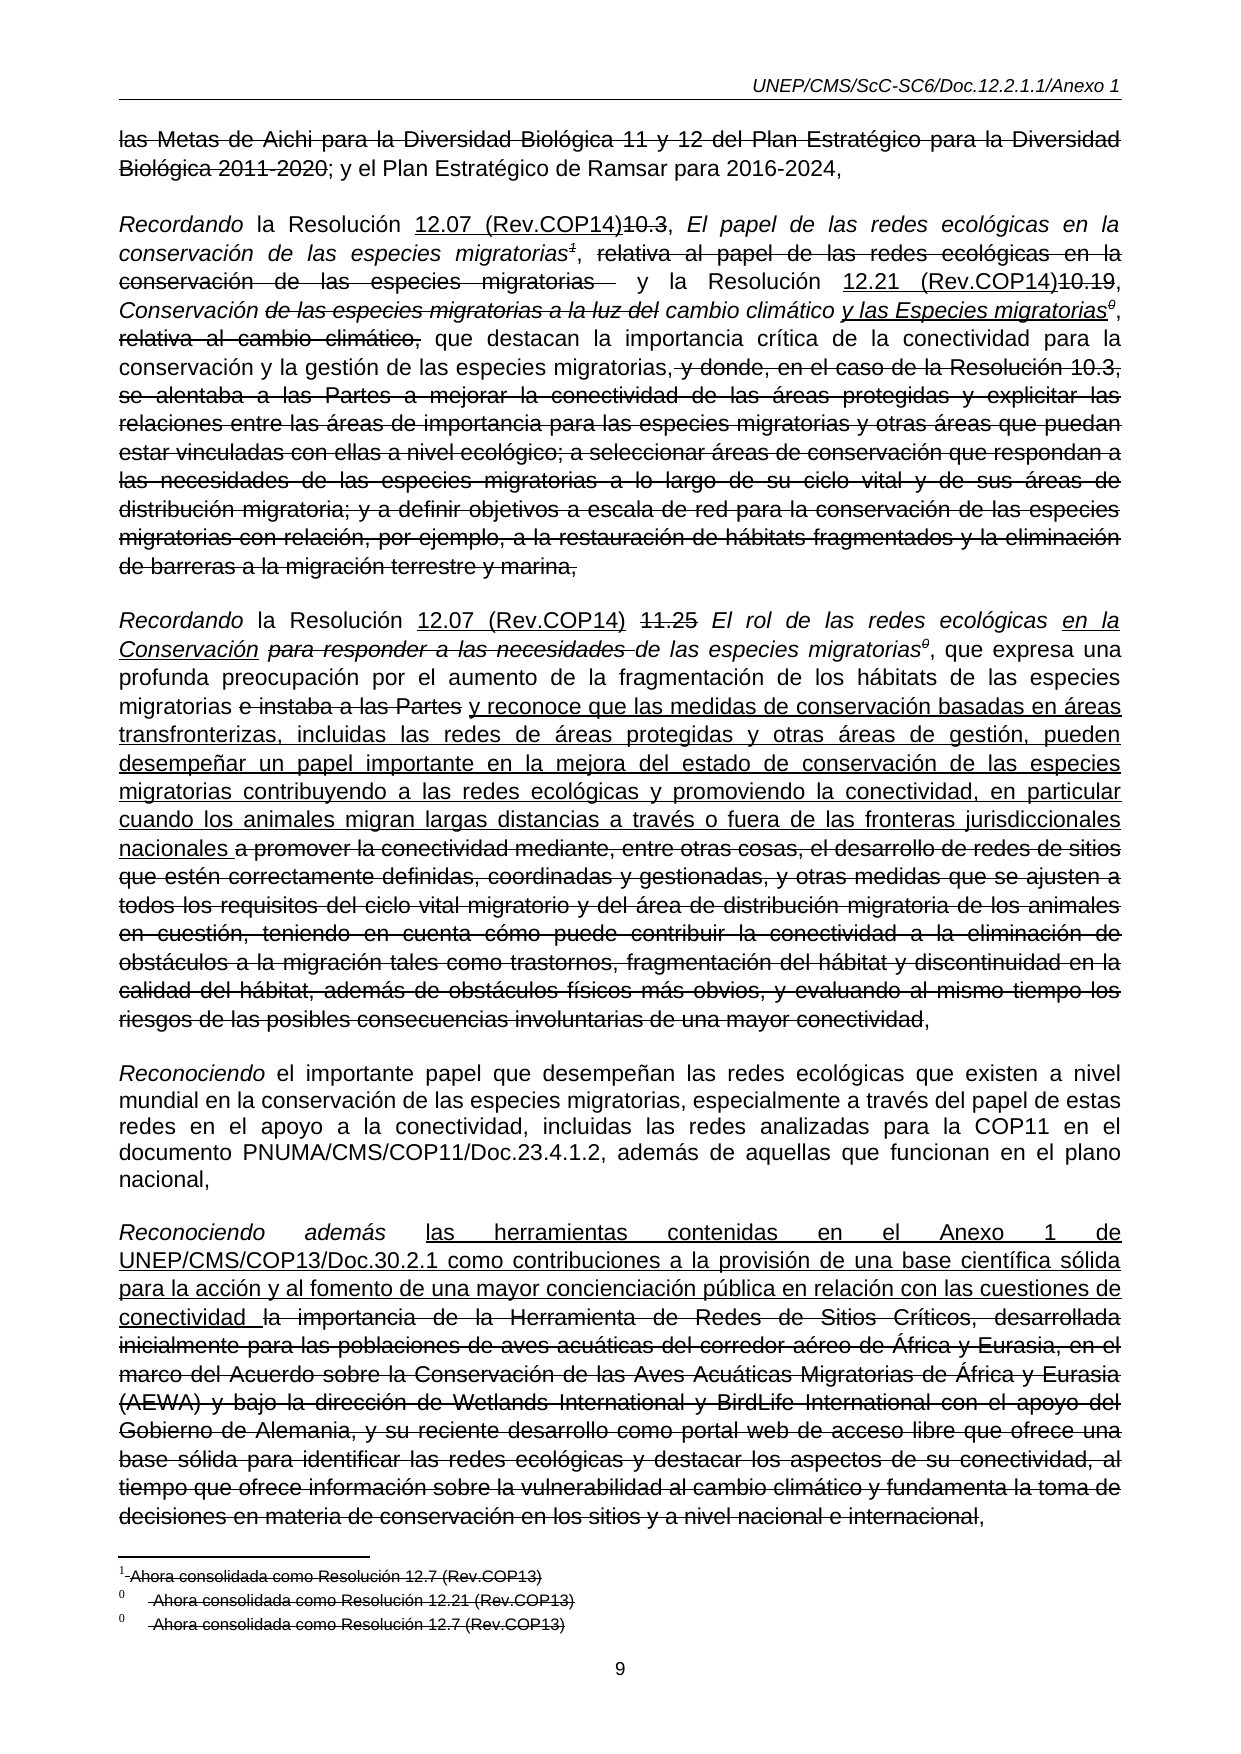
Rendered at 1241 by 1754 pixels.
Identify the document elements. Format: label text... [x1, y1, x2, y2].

text Recordando la Resolución 12.07 (Rev.COP14)10.3, El papel de las redes ecológicas en la conservación de las especies migratorias, relativa al papel de las redes ecológicas en la conservación de las especies migratorias y la Resolución 12.21 (Rev.COP14)10.19, Conservación de las especies migratorias a la luz del cambio climático y las Especies migratorias, relativa al cambio climático, que destacan la importancia crítica de la conectividad para la conservación y la gestión de las especies migratorias, y donde, en el caso de la Resolución 10.3, se alentaba a las Partes a mejorar la conectividad de las áreas protegidas y explicitar las relaciones entre las áreas de importancia para las especies migratorias y otras áreas que puedan estar vinculadas con ellas a nivel ecológico; a seleccionar áreas de conservación que respondan a las necesidades de las especies migratorias a lo largo de su ciclo vital y de sus áreas de distribución migratoria; y a definir objetivos a escala de red para la conservación de las especies migratorias con relación, por ejemplo, a la restauración de hábitats fragmentados y la eliminación de barreras a la migración terrestre y marina, [118, 426, 1122, 579]
text Recordando la Resolución 12.07 (Rev.COP14) 11.25 El rol de las redes ecológicas en la Conservación para responder a las necesidades de las especies migratorias, que expresa una profunda preocupación por el aumento de la fragmentación de los hábitats de las especies migratorias e instaba a las Partes y reconoce que las medidas de conservación basadas en áreas transfronterizas, incluidas las redes de áreas protegidas y otras áreas de gestión, pueden desempeñar un papel importante en la mejora del estado de conservación de las especies migratorias contribuyendo a las redes ecológicas y promoviendo la conectividad, en particular cuando los animales migran largas distancias a través o fuera de las fronteras jurisdiccionales nacionales a promover la conectividad mediante, entre otras cosas, el desarrollo de redes de sitios que estén correctamente definidas, coordinadas y gestionadas, y otras medidas que se ajusten a todos los requisitos del ciclo vital migratorio y del área de distribución migratoria de los animales en cuestión, teniendo en cuenta cómo puede contribuir la conectividad a la eliminación de obstáculos a la migración tales como trastornos, fragmentación del hábitat y discontinuidad en la calidad del hábitat, además de obstáculos físicos más obvios, y evaluando al mismo tiempo los riesgos de las posibles consecuencias involuntarias de una mayor conectividad, [118, 607, 1122, 801]
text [118, 126, 1122, 181]
text Recordando la Resolución 12.07 (Rev.COP14)10.3, El papel de las redes ecológicas en la conservación de las especies migratorias, relativa al papel de las redes ecológicas en la conservación de las especies migratorias y la Resolución 12.21 (Rev.COP14)10.19, Conservación de las especies migratorias a la luz del cambio climático y las Especies migratorias, relativa al cambio climático, que destacan la importancia crítica de la conectividad para la conservación y la gestión de las especies migratorias, y donde, en el caso de la Resolución 10.3, se alentaba a las Partes a mejorar la conectividad de las áreas protegidas y explicitar las relaciones entre las áreas de importancia para las especies migratorias y otras áreas que puedan estar vinculadas con ellas a nivel ecológico; a seleccionar áreas de conservación que respondan a las necesidades de las especies migratorias a lo largo de su ciclo vital y de sus áreas de distribución migratoria; y a definir objetivos a escala de red para la conservación de las especies migratorias con relación, por ejemplo, a la restauración de hábitats fragmentados y la eliminación de barreras a la migración terrestre y marina, [118, 211, 1122, 425]
text Reconociendo además las herramientas contenidas en el Anexo 1 de UNEP/CMS/COP13/Doc.30.2.1 como contribuciones a la provisión de una base científica sólida para la acción y al fomento de una mayor concienciación pública en relación con las cuestiones de conectividad la importancia de la Herramienta de Redes de Sitios Críticos, desarrollada inicialmente para las poblaciones de aves acuáticas del corredor aéreo de África y Eurasia, en el marco del Acuerdo sobre la Conservación de las Aves Acuáticas Migratorias de África y Eurasia (AEWA) y bajo la dirección de Wetlands International y BirdLife International con el apoyo del Gobierno de Alemania, y su reciente desarrollo como portal web de acceso libre que ofrece una base sólida para identificar las redes ecológicas y destacar los aspectos de su conectividad, al tiempo que ofrece información sobre la vulnerabilidad al cambio climático y fundamenta la toma de decisiones en materia de conservación en los sitios y a nivel nacional e internacional, [118, 1299, 1122, 1432]
text Reconociendo el importante papel que desempeñan las redes ecológicas que existen a nivel mundial en la conservación de las especies migratorias, especialmente a través del papel de estas redes en el apoyo a la conectividad, incluidas las redes analizadas para la COP11 en el documento PNUMA/CMS/COP11/Doc.23.4.1.2, además de aquellas que funcionan en el plano nacional, [118, 1060, 1122, 1192]
text Reconociendo además las herramientas contenidas en el Anexo 1 de UNEP/CMS/COP13/Doc.30.2.1 como contribuciones a la provisión de una base científica sólida para la acción y al fomento de una mayor concienciación pública en relación con las cuestiones de conectividad la importancia de la Herramienta de Redes de Sitios Críticos, desarrollada inicialmente para las poblaciones de aves acuáticas del corredor aéreo de África y Eurasia, en el marco del Acuerdo sobre la Conservación de las Aves Acuáticas Migratorias de África y Eurasia (AEWA) y bajo la dirección de Wetlands International y BirdLife International con el apoyo del Gobierno de Alemania, y su reciente desarrollo como portal web de acceso libre que ofrece una base sólida para identificar las redes ecológicas y destacar los aspectos de su conectividad, al tiempo que ofrece información sobre la vulnerabilidad al cambio climático y fundamenta la toma de decisiones en materia de conservación en los sitios y a nivel nacional e internacional, [118, 1218, 1122, 1298]
text Recordando la Resolución 12.07 (Rev.COP14) 11.25 El rol de las redes ecológicas en la Conservación para responder a las necesidades de las especies migratorias, que expresa una profunda preocupación por el aumento de la fragmentación de los hábitats de las especies migratorias e instaba a las Partes y reconoce que las medidas de conservación basadas en áreas transfronterizas, incluidas las redes de áreas protegidas y otras áreas de gestión, pueden desempeñar un papel importante en la mejora del estado de conservación de las especies migratorias contribuyendo a las redes ecológicas y promoviendo la conectividad, en particular cuando los animales migran largas distancias a través o fuera de las fronteras jurisdiccionales nacionales a promover la conectividad mediante, entre otras cosas, el desarrollo de redes de sitios que estén correctamente definidas, coordinadas y gestionadas, y otras medidas que se ajusten a todos los requisitos del ciclo vital migratorio y del área de distribución migratoria de los animales en cuestión, teniendo en cuenta cómo puede contribuir la conectividad a la eliminación de obstáculos a la migración tales como trastornos, fragmentación del hábitat y discontinuidad en la calidad del hábitat, además de obstáculos físicos más obvios, y evaluando al mismo tiempo los riesgos de las posibles consecuencias involuntarias de una mayor conectividad, [118, 802, 1122, 934]
text Recordando la Resolución 12.07 (Rev.COP14) 11.25 El rol de las redes ecológicas en la Conservación para responder a las necesidades de las especies migratorias, que expresa una profunda preocupación por el aumento de la fragmentación de los hábitats de las especies migratorias e instaba a las Partes y reconoce que las medidas de conservación basadas en áreas transfronterizas, incluidas las redes de áreas protegidas y otras áreas de gestión, pueden desempeñar un papel importante en la mejora del estado de conservación de las especies migratorias contribuyendo a las redes ecológicas y promoviendo la conectividad, en particular cuando los animales migran largas distancias a través o fuera de las fronteras jurisdiccionales nacionales a promover la conectividad mediante, entre otras cosas, el desarrollo de redes de sitios que estén correctamente definidas, coordinadas y gestionadas, y otras medidas que se ajusten a todos los requisitos del ciclo vital migratorio y del área de distribución migratoria de los animales en cuestión, teniendo en cuenta cómo puede contribuir la conectividad a la eliminación de obstáculos a la migración tales como trastornos, fragmentación del hábitat y discontinuidad en la calidad del hábitat, además de obstáculos físicos más obvios, y evaluando al mismo tiempo los riesgos de las posibles consecuencias involuntarias de una mayor conectividad, [118, 935, 1122, 1032]
text Reconociendo además las herramientas contenidas en el Anexo 1 de UNEP/CMS/COP13/Doc.30.2.1 como contribuciones a la provisión de una base científica sólida para la acción y al fomento de una mayor concienciación pública en relación con las cuestiones de conectividad la importancia de la Herramienta de Redes de Sitios Críticos, desarrollada inicialmente para las poblaciones de aves acuáticas del corredor aéreo de África y Eurasia, en el marco del Acuerdo sobre la Conservación de las Aves Acuáticas Migratorias de África y Eurasia (AEWA) y bajo la dirección de Wetlands International y BirdLife International con el apoyo del Gobierno de Alemania, y su reciente desarrollo como portal web de acceso libre que ofrece una base sólida para identificar las redes ecológicas y destacar los aspectos de su conectividad, al tiempo que ofrece información sobre la vulnerabilidad al cambio climático y fundamenta la toma de decisiones en materia de conservación en los sitios y a nivel nacional e internacional, [118, 1461, 1122, 1529]
